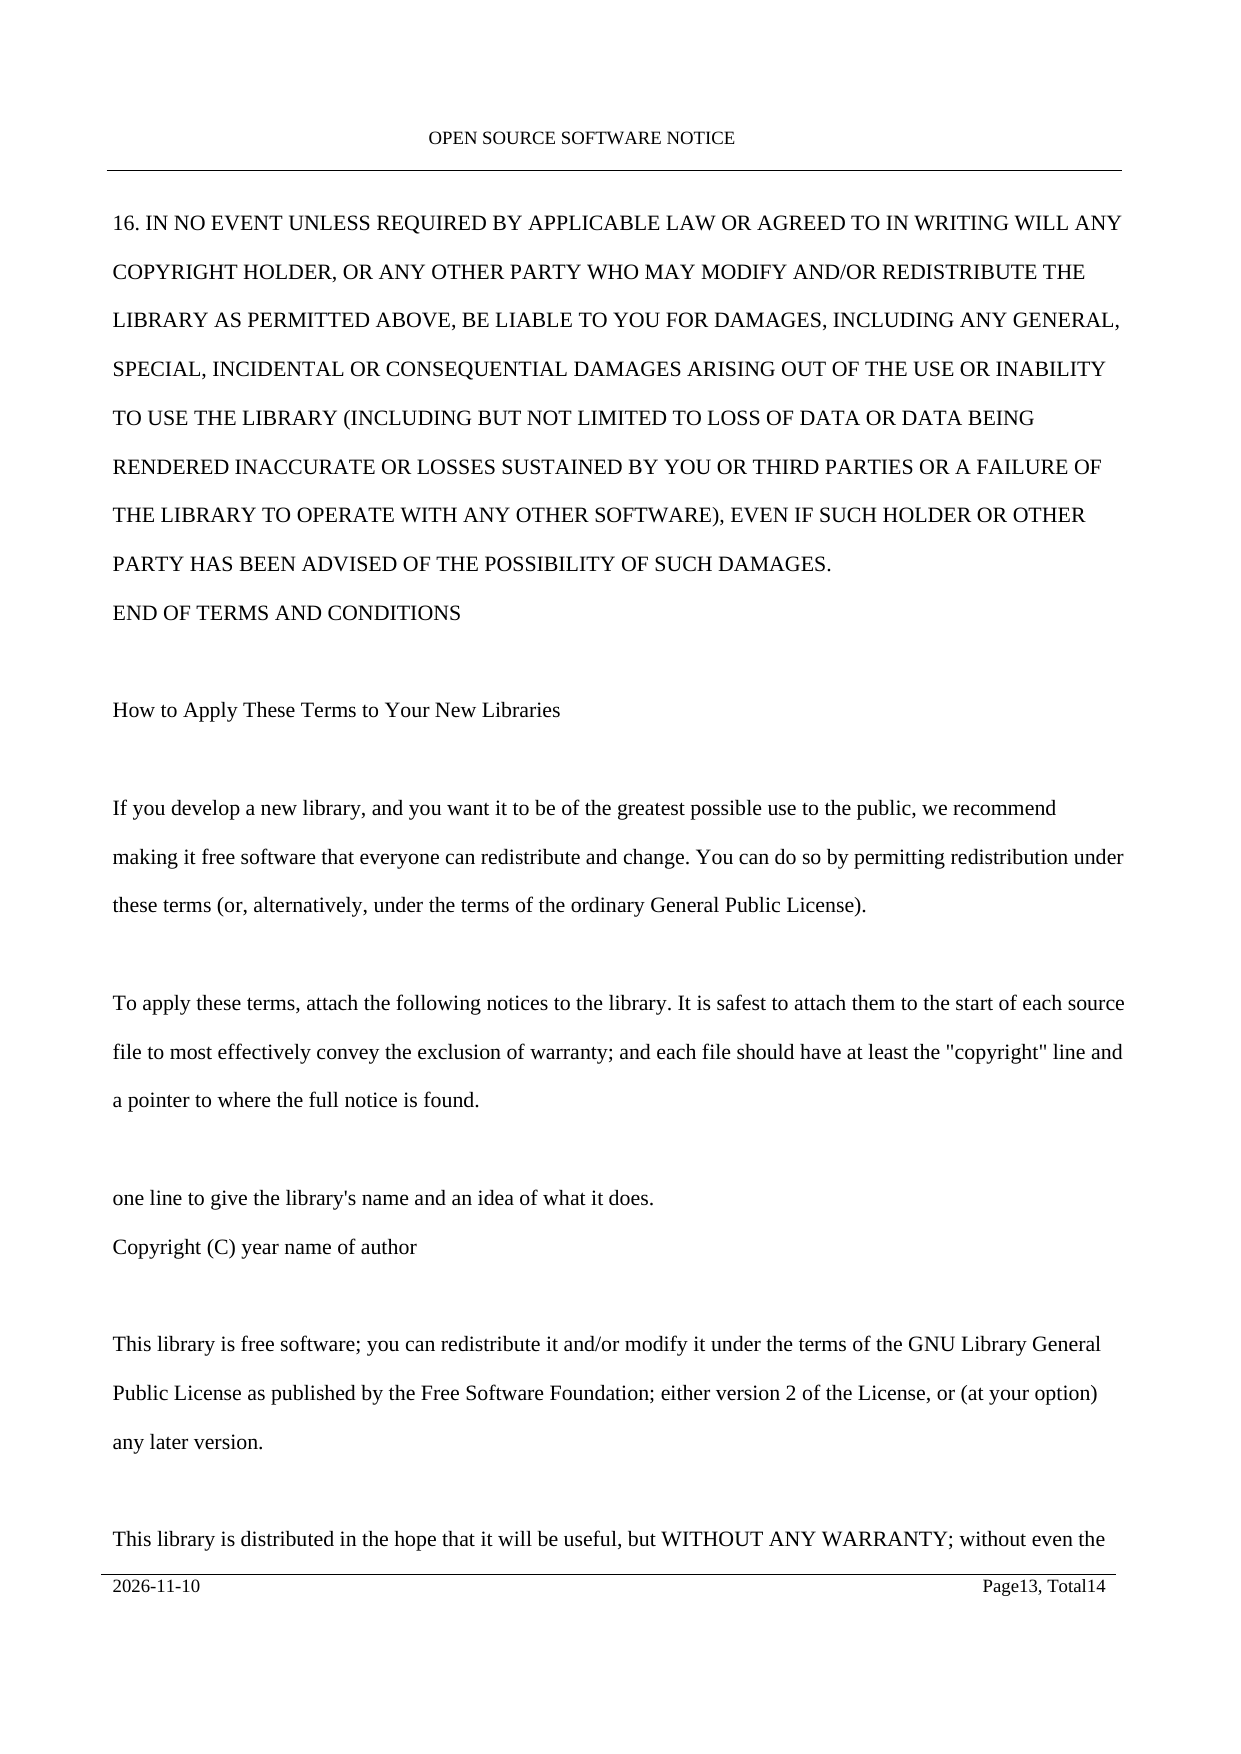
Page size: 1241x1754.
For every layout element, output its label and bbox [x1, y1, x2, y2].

text [112, 206, 1128, 1555]
